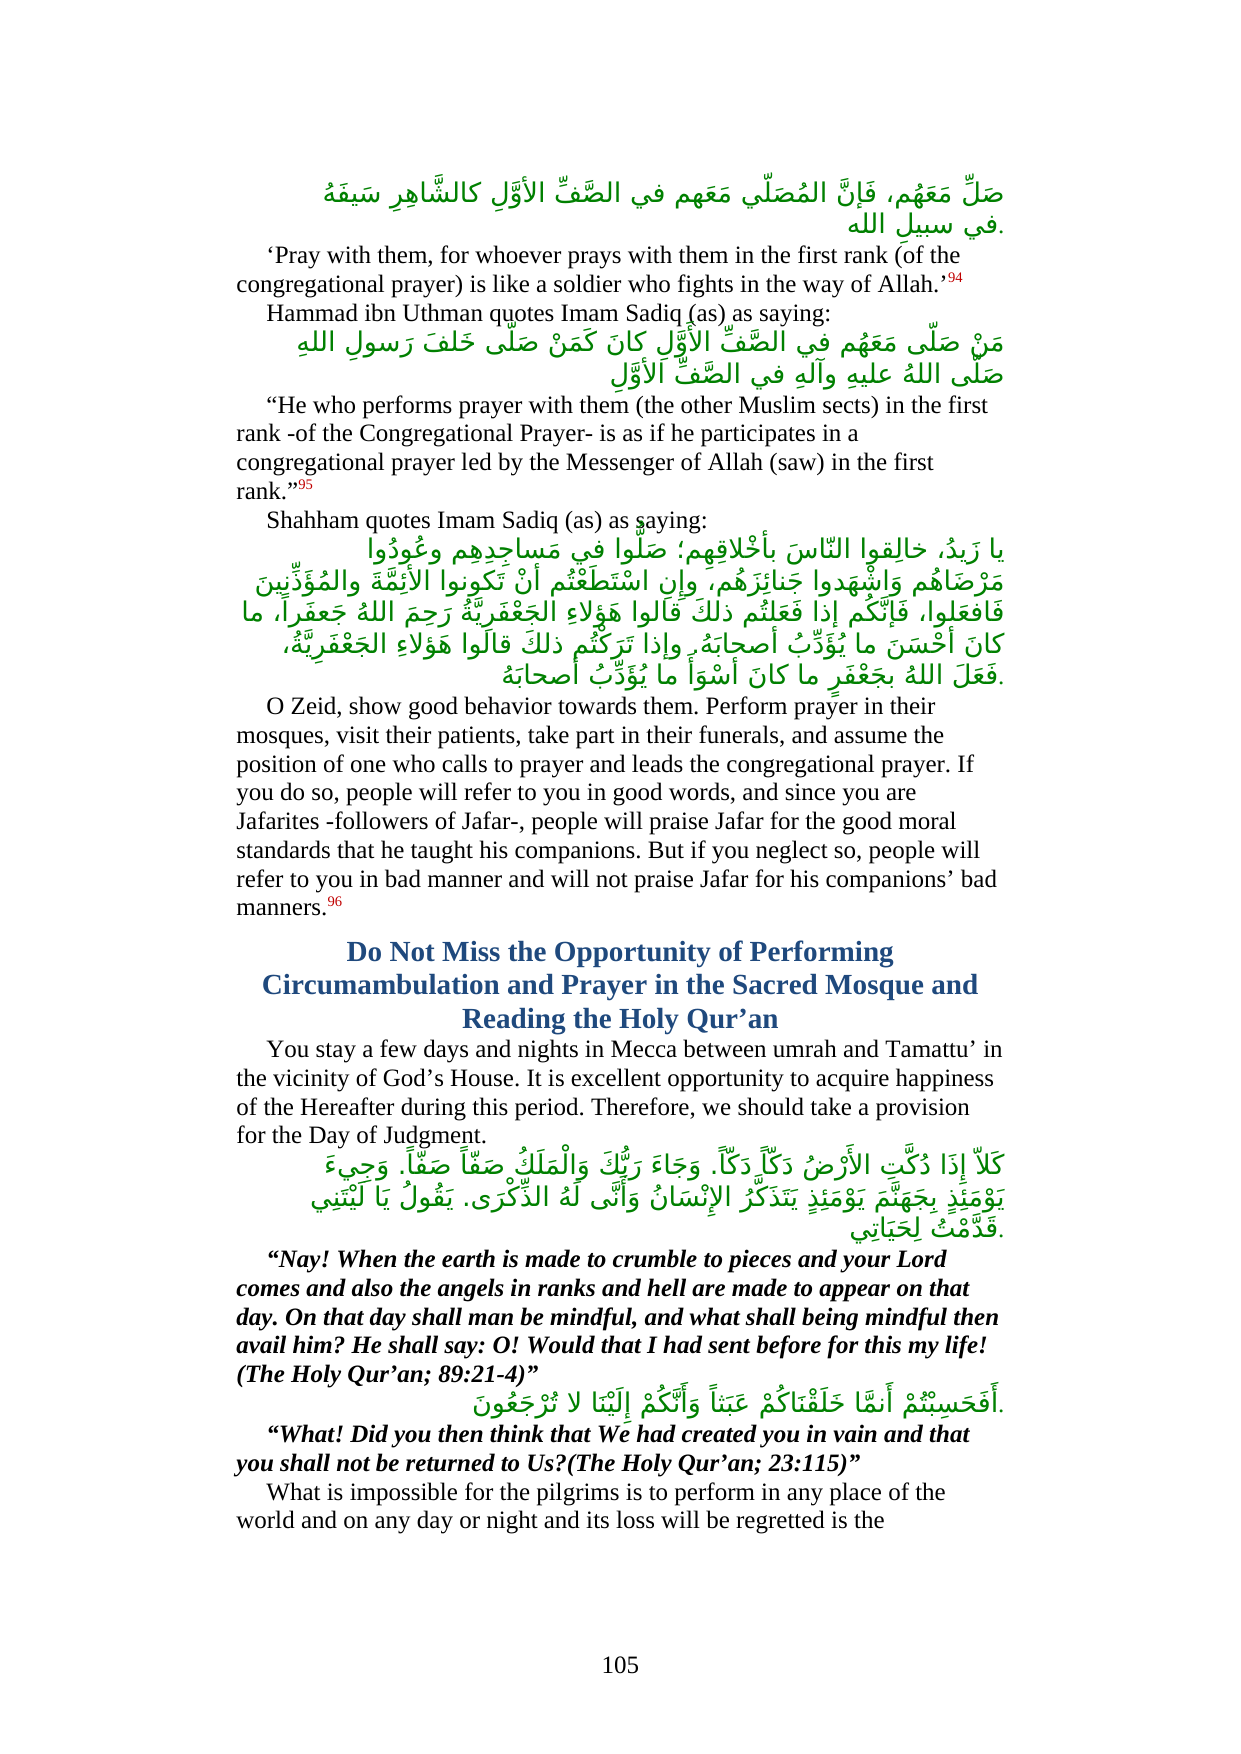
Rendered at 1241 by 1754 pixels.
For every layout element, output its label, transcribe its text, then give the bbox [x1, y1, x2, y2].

text كَلاّ إِذَا دُكَّتِ الأَرْضُ دَكّاً دَكّاً. وَجَاءَ رَبُّكَ وَالْمَلَكُ صَفّاً صَفّاً. وَجِيءَ يَوْمَئِذٍ بِجَهَنَّمَ يَوْمَئِذٍ يَتَذَكَّرُ الإِنْسَانُ وَأَنَّى لَهُ الذِّكْرَى. يَقُولُ يَا لَيْتَنِي قَدَّمْتُ لِحَيَاتِي. [236, 1149, 1004, 1244]
text Hammad ibn Uthman quotes Imam Sadiq (as) as saying: [236, 298, 1004, 327]
text صَلِّ مَعَهُم، فَإنَّ المُصَلّي مَعَهم في الصَّفِّ الأوَّلِ كالشَّاهِرِ سَيفَهُ في سبيلِ الله. [236, 177, 1004, 240]
text “Nay! When the earth is made to crumble to pieces and your Lord comes and also the angels in ranks and hell are made to appear on that day. On that day shall man be mindful, and what shall being mindful then avail him? He shall say: O! Would that I had sent before for this my life! (The Holy Qur’an; 89:21-4)” [236, 1244, 1004, 1388]
text Shahham quotes Imam Sadiq (as) as saying: [236, 505, 1004, 533]
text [236, 1477, 1004, 1534]
text يا زَيدُ، خالِقوا النّاسَ بأخْلاقِهِم؛ صَلُّوا في مَساجِدِهِم وعُودُوا مَرْضَاهُم وَاشْهَدوا جَنائِزَهُم، وإِنِ اسْتَطَعْتُم أنْ تَكونوا الأئِمَّةَ والمُؤَذِّنينَ فَافعَلوا، فَإنَّكُم إذا فَعَلتُم ذلكَ قالوا هَؤلاءِ الجَعْفَرِيَّةُ رَحِمَ اللهُ جَعفَراً، ما كانَ أحْسَنَ ما يُؤَدِّبُ أصحابَهُ. وإذا تَرَكْتُم ذلكَ قالوا هَؤلاءِ الجَعْفَرِيَّةُ، فَعَلَ اللهُ بجَعْفَرٍ ما كانَ أسْوَأَ ما يُؤَدِّبُ أصحابَهُ. [236, 533, 1004, 691]
subtitle Do Not Miss the Opportunity of Performing Circumambulation and Prayer in the Sacred Mosque and Reading the Holy Qur’an [236, 934, 1004, 1034]
text أَفَحَسِبْتُمْ أَنمَّا خَلَقْنَاكُمْ عَبَثاً وَأَنَّكُمْ إِلَيْنَا لا تُرْجَعُونَ. [236, 1388, 1004, 1419]
text “He who performs prayer with them (the other Muslim sects) in the first rank -of the Congregational Prayer- is as if he participates in a congregational prayer led by the Messenger of Allah (saw) in the first rank.”95 [236, 390, 1004, 505]
text You stay a few days and nights in Mecca between umrah and Tamattu’ in the vicinity of God’s House. It is excellent opportunity to acquire happiness of the Hereafter during this period. Therefore, we should take a provision for the Day of Judgment. [236, 1034, 1004, 1149]
text O Zeid, show good behavior towards them. Perform prayer in their mosques, visit their patients, take part in their funerals, and assume the position of one who calls to prayer and leads the congregational prayer. If you do so, people will refer to you in good words, and since you are Jafarites -followers of Jafar-, people will praise Jafar for the good moral standards that he taught his companions. But if you neglect so, people will refer to you in bad manner and will not praise Jafar for his companions’ bad manners.96 [236, 691, 1004, 921]
text “What! Did you then think that We had created you in vain and that you shall not be returned to Us?(The Holy Qur’an; 23:115)” [236, 1419, 1004, 1477]
text ‘Pray with them, for whoever prays with them in the first rank (of the congregational prayer) is like a soldier who fights in the way of Allah.’94 [236, 240, 1004, 298]
text مَنْ صَلّى مَعَهُم في الصَّفِّ الأَوَّلِ كانَ كَمَنْ صَلّى خَلفَ رَسولِ اللهِ صَلّى اللهُ عليهِ وآلهِ في الصَّفِّ الأوَّلِ [236, 327, 1004, 390]
